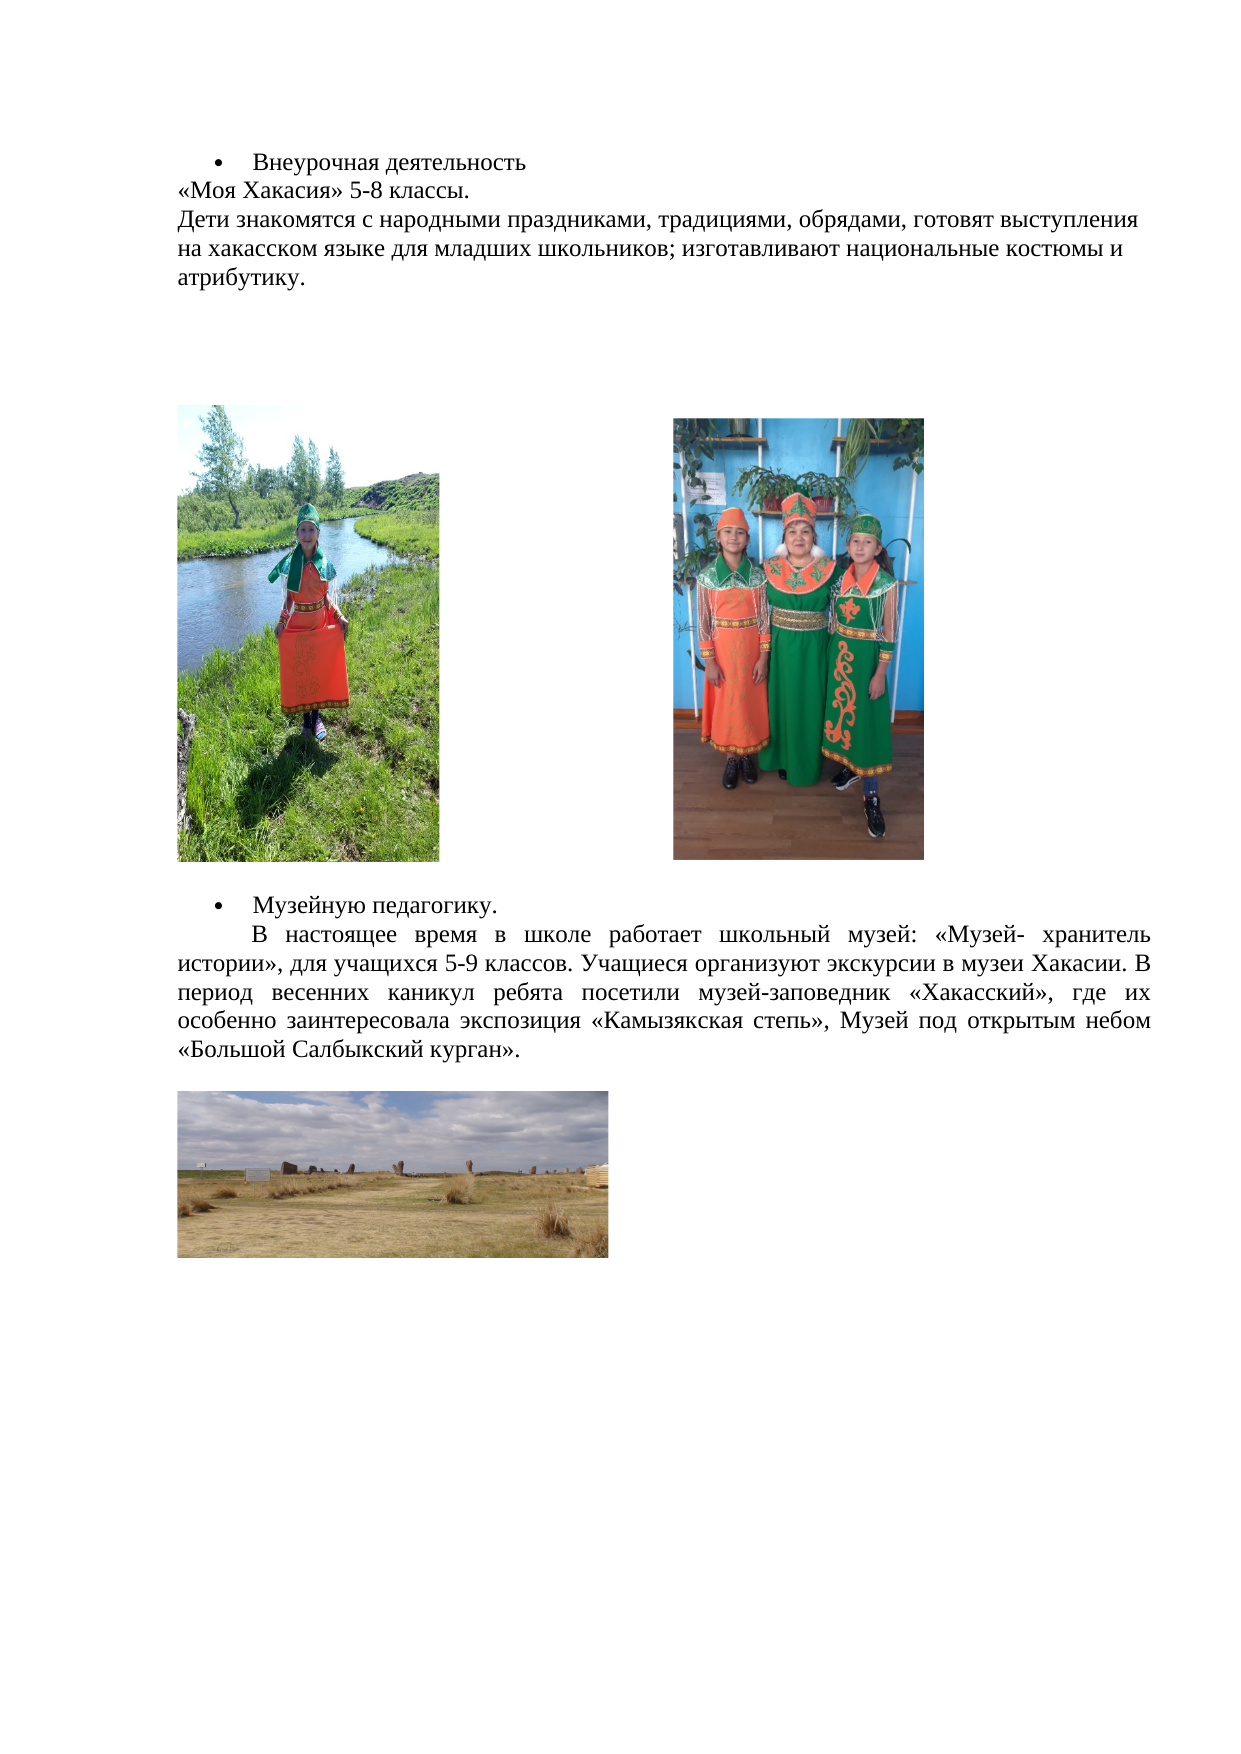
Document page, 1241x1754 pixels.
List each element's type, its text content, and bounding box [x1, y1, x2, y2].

picture [674, 419, 924, 859]
text «Моя Хакасия» 5-8 классы. [177, 176, 1152, 204]
list Музейную педагогику. [215, 891, 1152, 919]
list Внеурочная деятельность [215, 147, 1152, 176]
picture [177, 1091, 609, 1258]
text В настоящее время в школе работает школьный музей: «Музей- хранитель истории», для учащихся 5-9 классов. Учащиеся организуют экскурсии в музеи Хакасии. В период весенних каникул ребята посетили музей-заповедник «Хакасский», где их особенно заинтересовала экспозиция «Камызякская степь», Музей под открытым небом «Большой Салбыкский курган». [177, 919, 1152, 1063]
picture [177, 405, 440, 862]
text Дети знакомятся с народными праздниками, традициями, обрядами, готовят выступления на хакасском языке для младших школьников; изготавливают национальные костюмы и атрибутику. [177, 204, 1152, 291]
